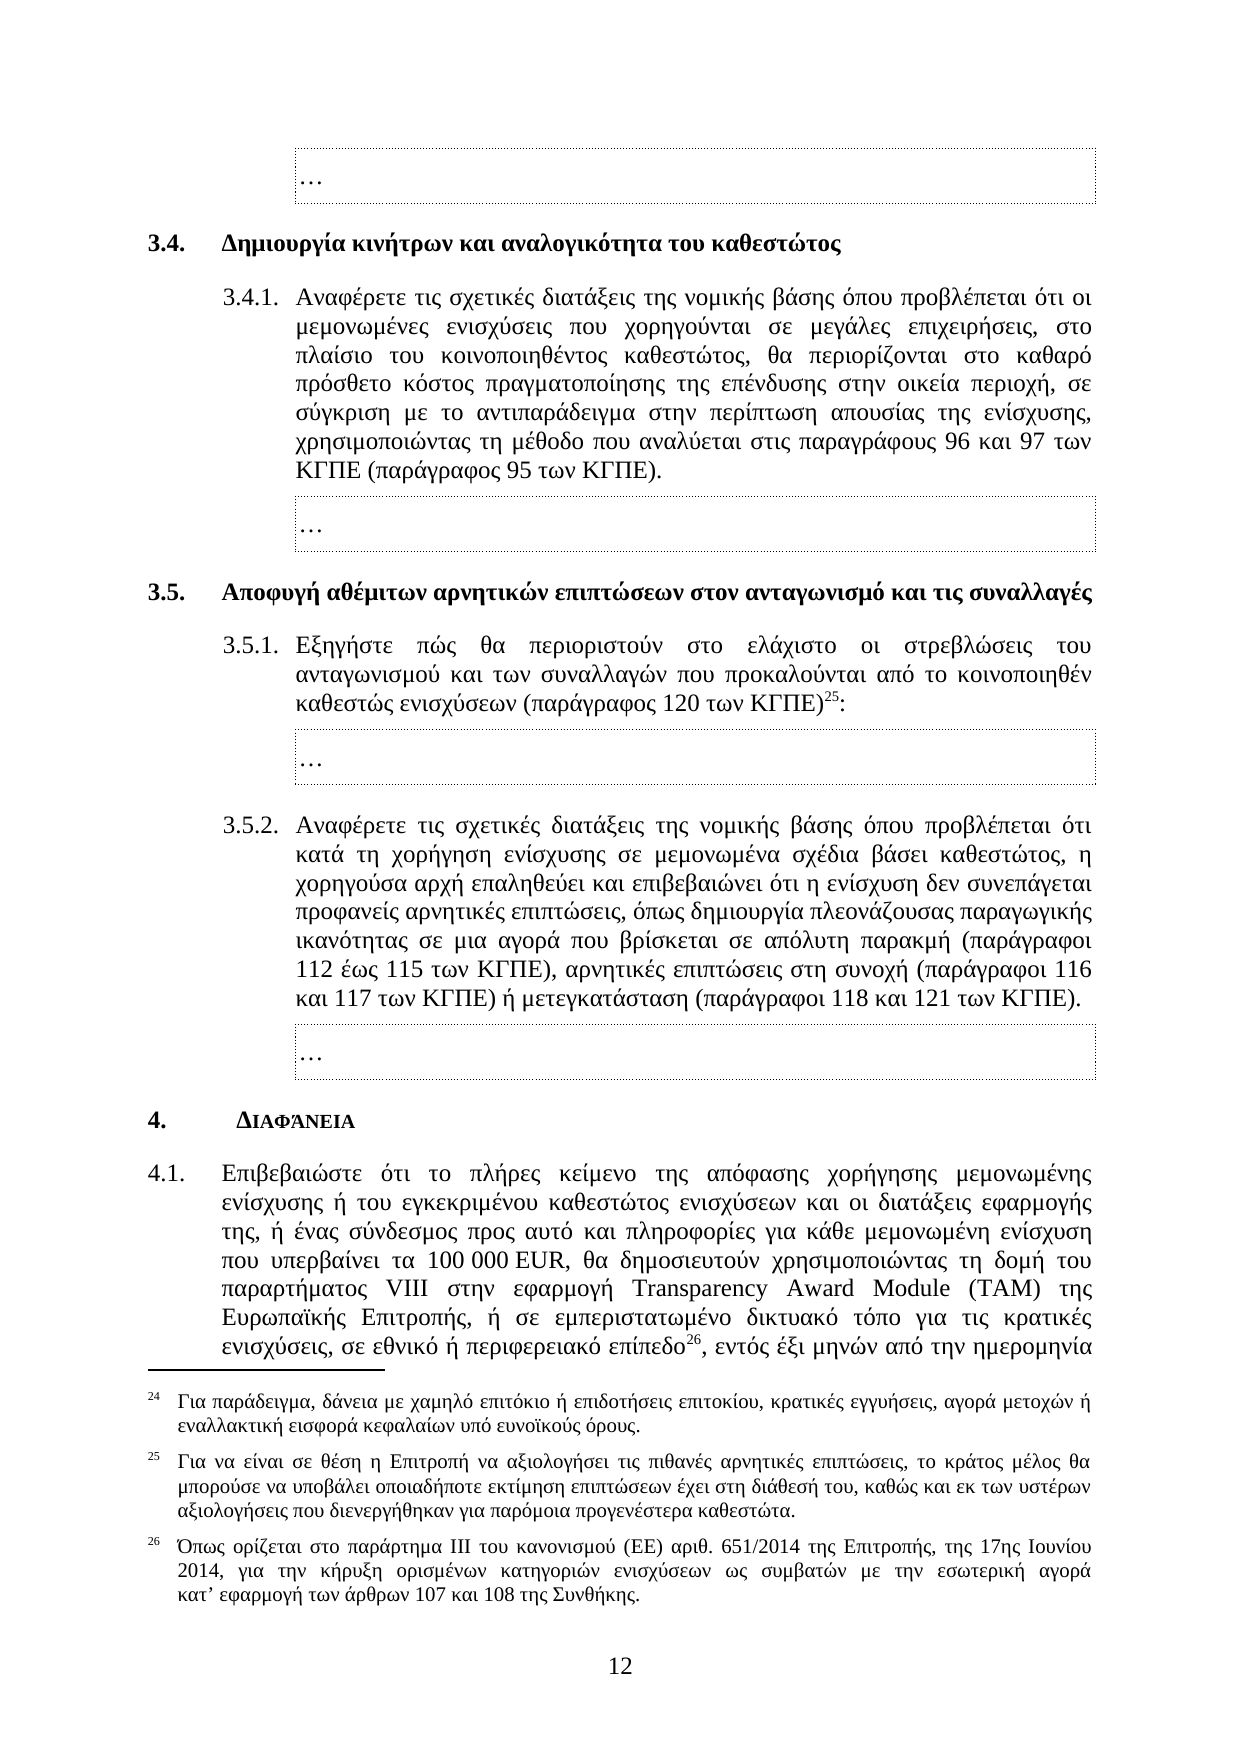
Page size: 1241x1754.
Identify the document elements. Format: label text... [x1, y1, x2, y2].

list Δημιουργία κινήτρων και αναλογικότητα του καθεστώτος [148, 228, 1093, 257]
list Αναφέρετε τις σχετικές διατάξεις της νομικής βάσης όπου προβλέπεται ότι κατά τη χορήγηση ενίσχυσης σε μεμονωμένα σχέδια βάσει καθεστώτος, η χορηγούσα αρχή επαληθεύει και επιβεβαιώνει ότι η ενίσχυση δεν συνεπάγεται προφανείς αρνητικές επιπτώσεις, όπως δημιουργία πλεονάζουσας παραγωγικής ικανότητας σε μια αγορά που βρίσκεται σε απόλυτη παρακμή (παράγραφοι 112 έως 115 των ΚΓΠΕ), αρνητικές επιπτώσεις στη συνοχή (παράγραφοι 116 και 117 των ΚΓΠΕ) ή μετεγκατάσταση (παράγραφοι 118 και 121 των ΚΓΠΕ). [223, 810, 1093, 1011]
table_header … [295, 496, 1096, 551]
table_header … [295, 148, 1096, 202]
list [148, 1158, 1093, 1360]
list Αναφέρετε τις σχετικές διατάξεις της νομικής βάσης όπου προβλέπεται ότι οι μεμονωμένες ενισχύσεις που χορηγούνται σε μεγάλες επιχειρήσεις, στο πλαίσιο του κοινοποιηθέντος καθεστώτος, θα περιορίζονται στο καθαρό πρόσθετο κόστος πραγματοποίησης της επένδυσης στην οικεία περιοχή, σε σύγκριση με το αντιπαράδειγμα στην περίπτωση απουσίας της ενίσχυσης, χρησιμοποιώντας τη μέθοδο που αναλύεται στις παραγράφους 96 και 97 των ΚΓΠΕ (παράγραφος 95 των ΚΓΠΕ). [223, 282, 1093, 483]
subtitle Διαφάνεια [148, 1105, 1093, 1133]
list Αποφυγή αθέμιτων αρνητικών επιπτώσεων στον ανταγωνισμό και τις συναλλαγές [148, 577, 1093, 606]
table_header … [295, 729, 1096, 784]
list Εξηγήστε πώς θα περιοριστούν στο ελάχιστο οι στρεβλώσεις του ανταγωνισμού και των συναλλαγών που προκαλούνται από το κοινοποιηθέν καθεστώς ενισχύσεων (παράγραφος 120 των ΚΓΠΕ): [223, 631, 1093, 717]
table_header … [295, 1024, 1096, 1079]
